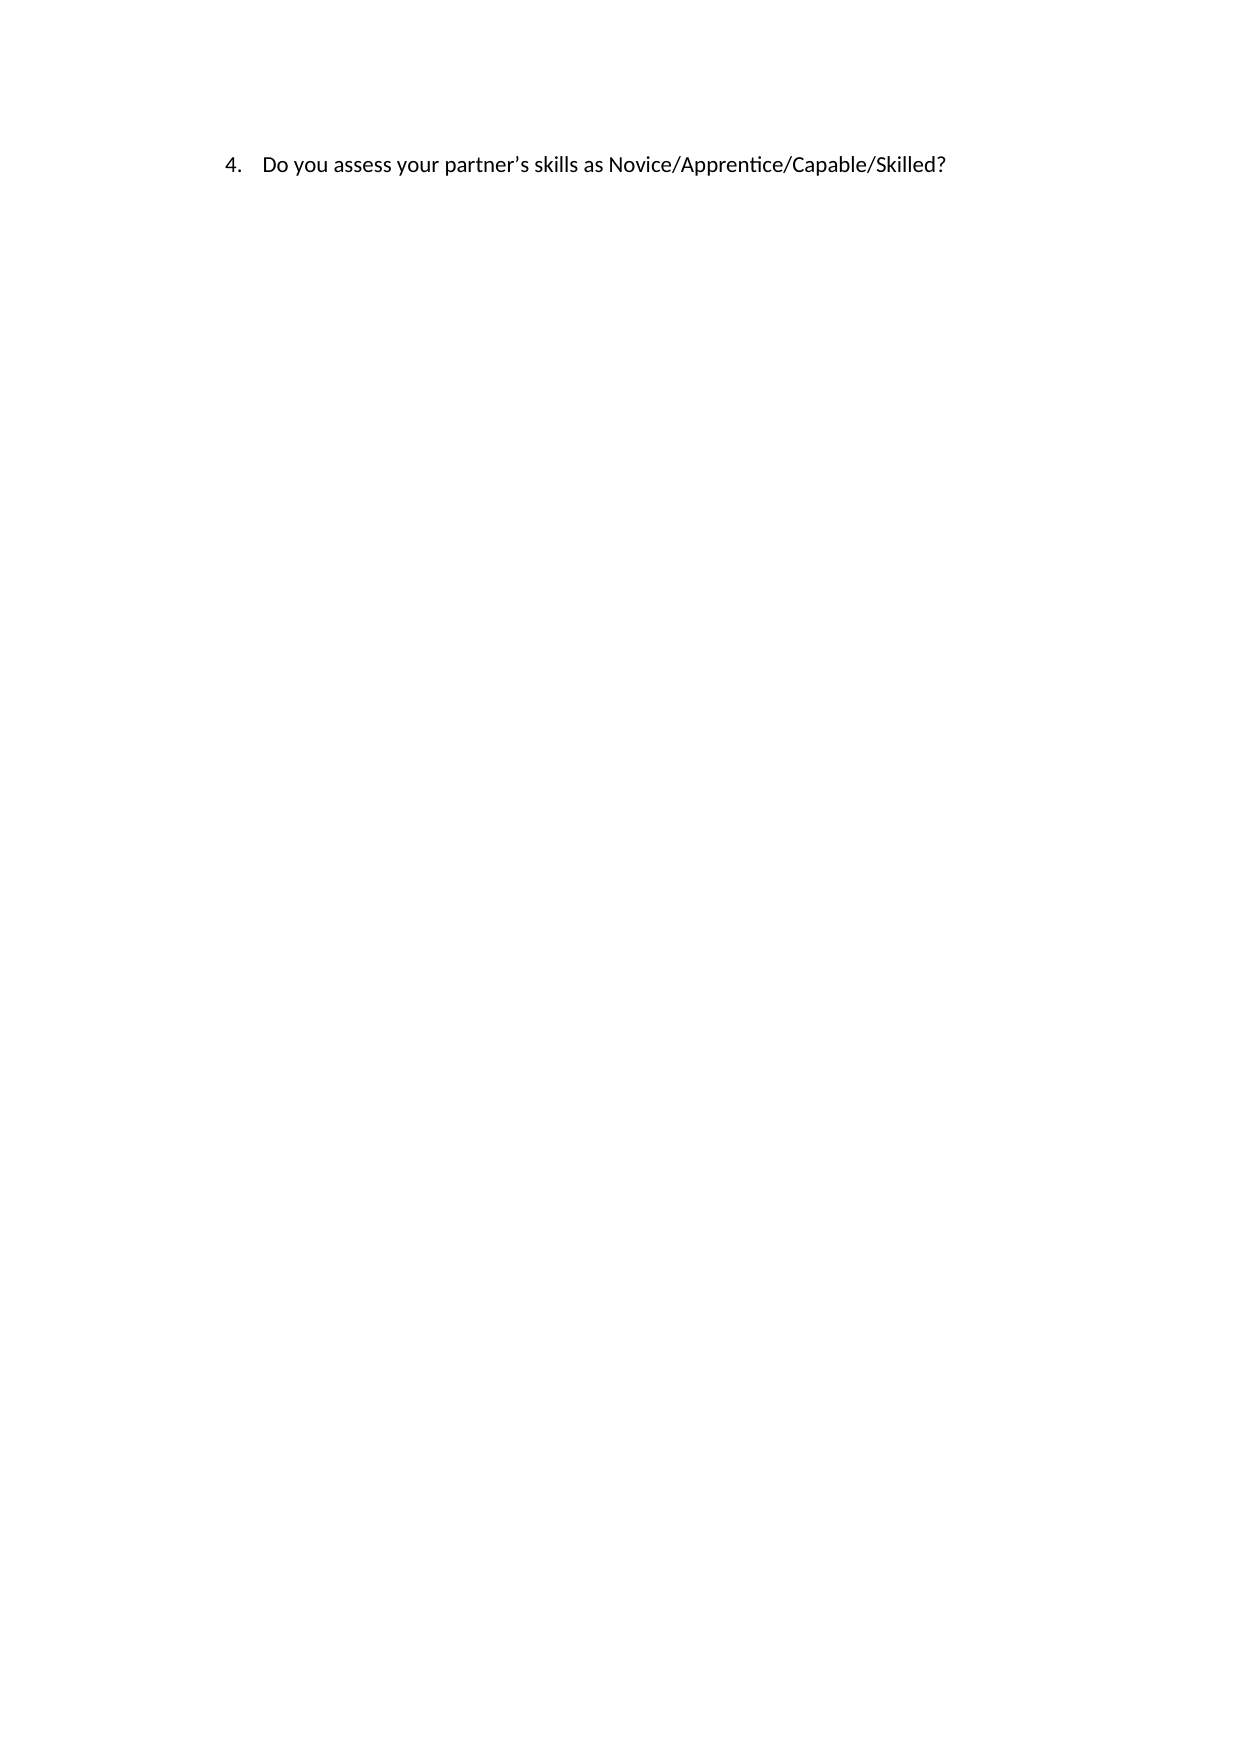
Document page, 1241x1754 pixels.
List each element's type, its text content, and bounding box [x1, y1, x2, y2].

list Do you assess your partner’s skills as Novice/Apprentice/Capable/Skilled? [225, 150, 1090, 178]
